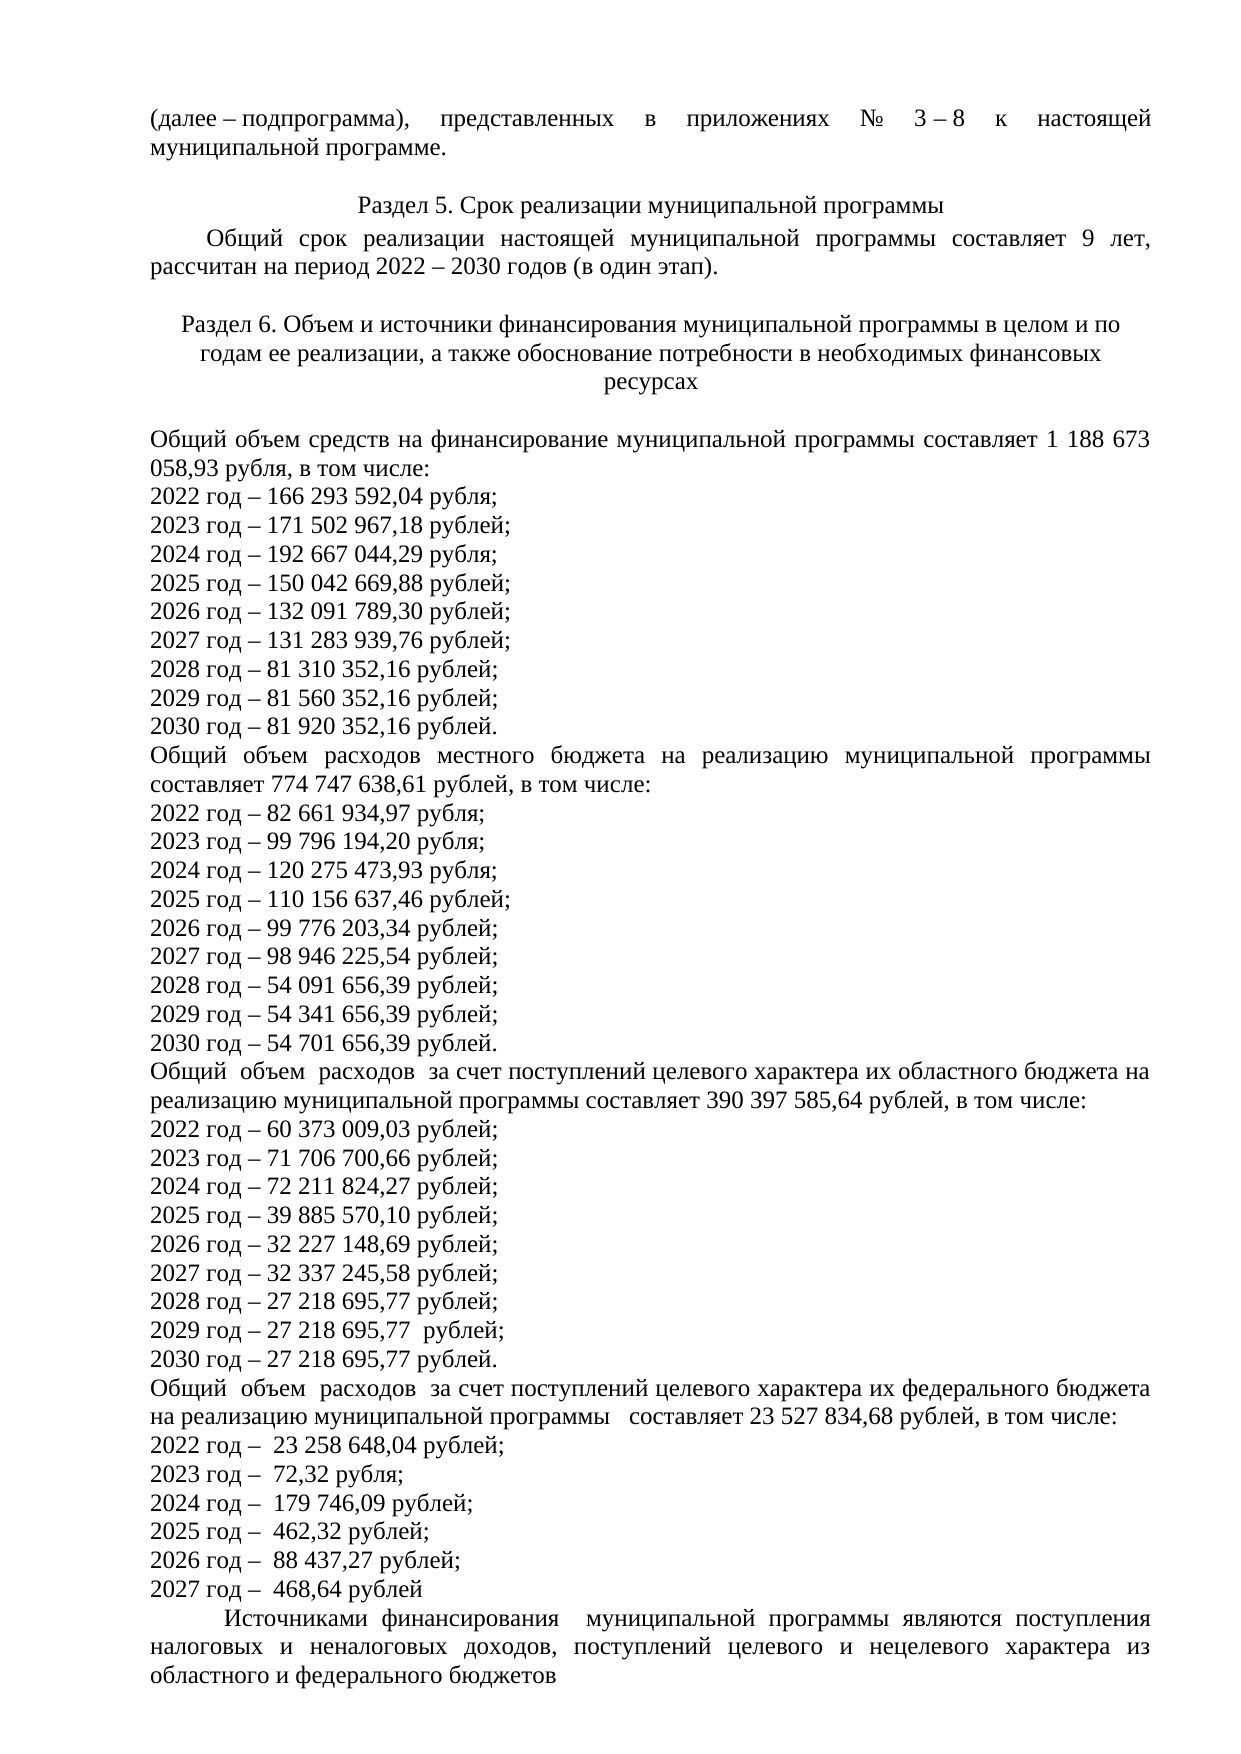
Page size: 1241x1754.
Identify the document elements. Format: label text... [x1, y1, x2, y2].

text 2026 год – 88 437,27 рублей; [150, 1545, 1152, 1574]
text Общий объем расходов за счет поступлений целевого характера их областного бюджета на реализацию муниципальной программы составляет 390 397 585,64 рублей, в том числе: [150, 1056, 1152, 1114]
text 2030 год – 81 920 352,16 рублей. [150, 711, 1152, 740]
text Общий объем средств на финансирование муниципальной программы составляет 1 188 673 058,93 рубля, в том числе: [150, 424, 1152, 481]
text 2023 год – 72,32 рубля; [150, 1459, 1152, 1488]
text Источниками финансирования муниципальной программы являются поступления налоговых и неналоговых доходов, поступлений целевого и нецелевого характера из областного и федерального бюджетов [150, 1603, 1152, 1689]
text 2025 год – 462,32 рублей; [150, 1516, 1152, 1545]
text 2023 год – 71 706 700,66 рублей; [150, 1143, 1152, 1171]
text 2030 год – 27 218 695,77 рублей. [150, 1344, 1152, 1373]
text 2029 год – 81 560 352,16 рублей; [150, 683, 1152, 711]
text 2028 год – 27 218 695,77 рублей; [150, 1286, 1152, 1315]
text 2024 год – 72 211 824,27 рублей; [150, 1171, 1152, 1200]
text 2030 год – 54 701 656,39 рублей. [150, 1028, 1152, 1056]
text 2022 год – 23 258 648,04 рублей; [150, 1430, 1152, 1459]
text 2025 год – 39 885 570,10 рублей; [150, 1200, 1152, 1229]
text 2026 год – 132 091 789,30 рублей; [150, 596, 1152, 625]
text 2029 год – 54 341 656,39 рублей; [150, 999, 1152, 1028]
text 2022 год – 82 661 934,97 рубля; [150, 798, 1152, 826]
text 2022 год – 166 293 592,04 рубля; [150, 481, 1152, 510]
text 2027 год – 131 283 939,76 рублей; [150, 625, 1152, 654]
text 2028 год – 54 091 656,39 рублей; [150, 970, 1152, 999]
text 2024 год – 120 275 473,93 рубля; [150, 855, 1152, 884]
text 2022 год – 60 373 009,03 рублей; [150, 1114, 1152, 1143]
text Общий объем расходов за счет поступлений целевого характера их федерального бюджета на реализацию муниципальной программы составляет 23 527 834,68 рублей, в том числе: [150, 1373, 1152, 1430]
text 2024 год – 179 746,09 рублей; [150, 1488, 1152, 1516]
text 2023 год – 171 502 967,18 рублей; [150, 510, 1152, 539]
text 2024 год – 192 667 044,29 рубля; [150, 539, 1152, 568]
text Общий объем расходов местного бюджета на реализацию муниципальной программы составляет 774 747 638,61 рублей, в том числе: [150, 740, 1152, 798]
text 2023 год – 99 796 194,20 рубля; [150, 826, 1152, 855]
text 2025 год – 150 042 669,88 рублей; [150, 568, 1152, 596]
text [150, 103, 1152, 161]
text Раздел 6. Объем и источники финансирования муниципальной программы в целом и по годам ее реализации, а также обоснование потребности в необходимых финансовых ресурсах [150, 309, 1152, 395]
text Раздел 5. Срок реализации муниципальной программы [150, 190, 1152, 218]
text 2027 год – 32 337 245,58 рублей; [150, 1258, 1152, 1286]
text 2029 год – 27 218 695,77 рублей; [150, 1315, 1152, 1344]
text 2028 год – 81 310 352,16 рублей; [150, 654, 1152, 683]
text Общий срок реализации настоящей муниципальной программы составляет 9 лет, рассчитан на период 2022 – 2030 годов (в один этап). [150, 223, 1152, 280]
text 2027 год – 468,64 рублей [150, 1574, 1152, 1603]
text 2025 год – 110 156 637,46 рублей; [150, 884, 1152, 913]
text 2027 год – 98 946 225,54 рублей; [150, 941, 1152, 970]
text 2026 год – 32 227 148,69 рублей; [150, 1229, 1152, 1258]
text 2026 год – 99 776 203,34 рублей; [150, 913, 1152, 941]
